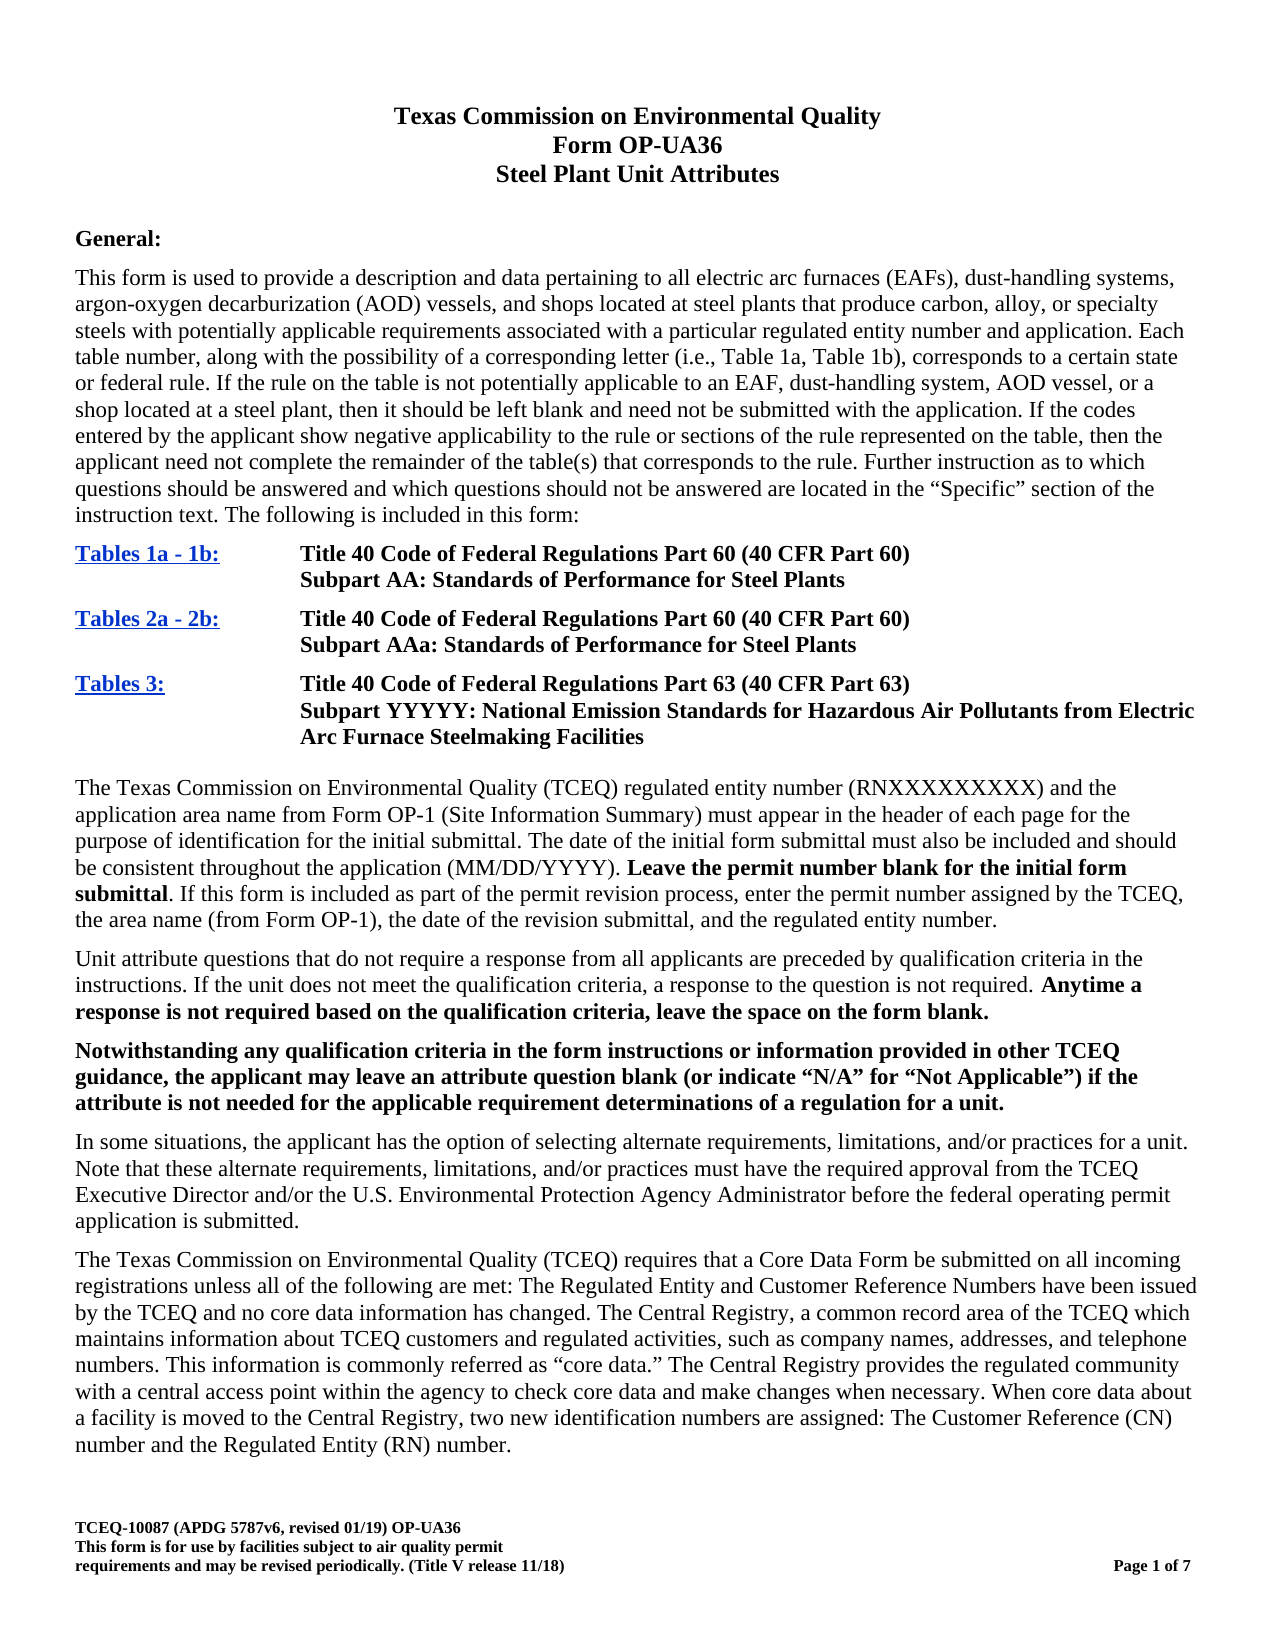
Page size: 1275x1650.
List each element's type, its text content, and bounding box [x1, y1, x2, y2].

text Notwithstanding any qualification criteria in the form instructions or information provided in other TCEQ guidance, the applicant may leave an attribute question blank (or indicate “N/A” for “Not Applicable”) if the attribute is not needed for the applicable requirement determinations of a regulation for a unit. [75, 1037, 1200, 1116]
subtitle Steel Plant Unit Attributes [75, 159, 1200, 188]
text Subpart AA: Standards of Performance for Steel Plants [300, 566, 1200, 593]
text In some situations, the applicant has the option of selecting alternate requirements, limitations, and/or practices for a unit. Note that these alternate requirements, limitations, and/or practices must have the required approval from the TCEQ Executive Director and/or the U.S. Environmental Protection Agency Administrator before the federal operating permit application is submitted. [75, 1128, 1200, 1234]
text Subpart AAa: Standards of Performance for Steel Plants [300, 632, 1200, 658]
text The Texas Commission on Environmental Quality (TCEQ) requires that a Core Data Form be submitted on all incoming registrations unless all of the following are met: The Regulated Entity and Customer Reference Numbers have been issued by the TCEQ and no core data information has changed. The Central Registry, a common record area of the TCEQ which maintains information about TCEQ customers and regulated activities, such as company names, addresses, and telephone numbers. This information is commonly referred as “core data.” The Central Registry provides the regulated community with a central access point within the agency to check core data and make changes when necessary. When core data about a facility is moved to the Central Registry, two new identification numbers are assigned: The Customer Reference (CN) number and the Regulated Entity (RN) number. [75, 1246, 1200, 1457]
text Tables 3: Title 40 Code of Federal Regulations Part 63 (40 CFR Part 63) [75, 670, 1200, 697]
text Tables 1a - 1b: Title 40 Code of Federal Regulations Part 60 (40 CFR Part 60) [75, 540, 1200, 566]
text Unit attribute questions that do not require a response from all applicants are preceded by qualification criteria in the instructions. If the unit does not meet the qualification criteria, a response to the question is not required. Anytime a response is not required based on the qualification criteria, leave the space on the form blank. [75, 945, 1200, 1024]
subtitle Texas Commission on Environmental Quality [75, 101, 1200, 130]
text General: [75, 225, 1200, 251]
text Tables 2a - 2b: Title 40 Code of Federal Regulations Part 60 (40 CFR Part 60) [75, 605, 1200, 632]
subtitle Form OP-UA36 [75, 130, 1200, 159]
text Subpart YYYYY: National Emission Standards for Hazardous Air Pollutants from Electric Arc Furnace Steelmaking Facilities [300, 697, 1200, 749]
text The Texas Commission on Environmental Quality (TCEQ) regulated entity number (RNXXXXXXXXX) and the application area name from Form OP-1 (Site Information Summary) must appear in the header of each page for the purpose of identification for the initial submittal. The date of the initial form submittal must also be included and should be consistent throughout the application (MM/DD/YYYY). Leave the permit number blank for the initial form submittal. If this form is included as part of the permit revision process, enter the permit number assigned by the TCEQ, the area name (from Form OP-1), the date of the revision submittal, and the regulated entity number. [75, 774, 1200, 933]
text This form is used to provide a description and data pertaining to all electric arc furnaces (EAFs), dust-handling systems, argon-oxygen decarburization (AOD) vessels, and shops located at steel plants that produce carbon, alloy, or specialty steels with potentially applicable requirements associated with a particular regulated entity number and application. Each table number, along with the possibility of a corresponding letter (i.e., Table 1a, Table 1b), corresponds to a certain state or federal rule. If the rule on the table is not potentially applicable to an EAF, dust-handling system, AOD vessel, or a shop located at a steel plant, then it should be left blank and need not be submitted with the application. If the codes entered by the applicant show negative applicability to the rule or sections of the rule represented on the table, then the applicant need not complete the remainder of the table(s) that corresponds to the rule. Further instruction as to which questions should be answered and which questions should not be answered are located in the “Specific” section of the instruction text. The following is included in this form: [75, 264, 1200, 527]
